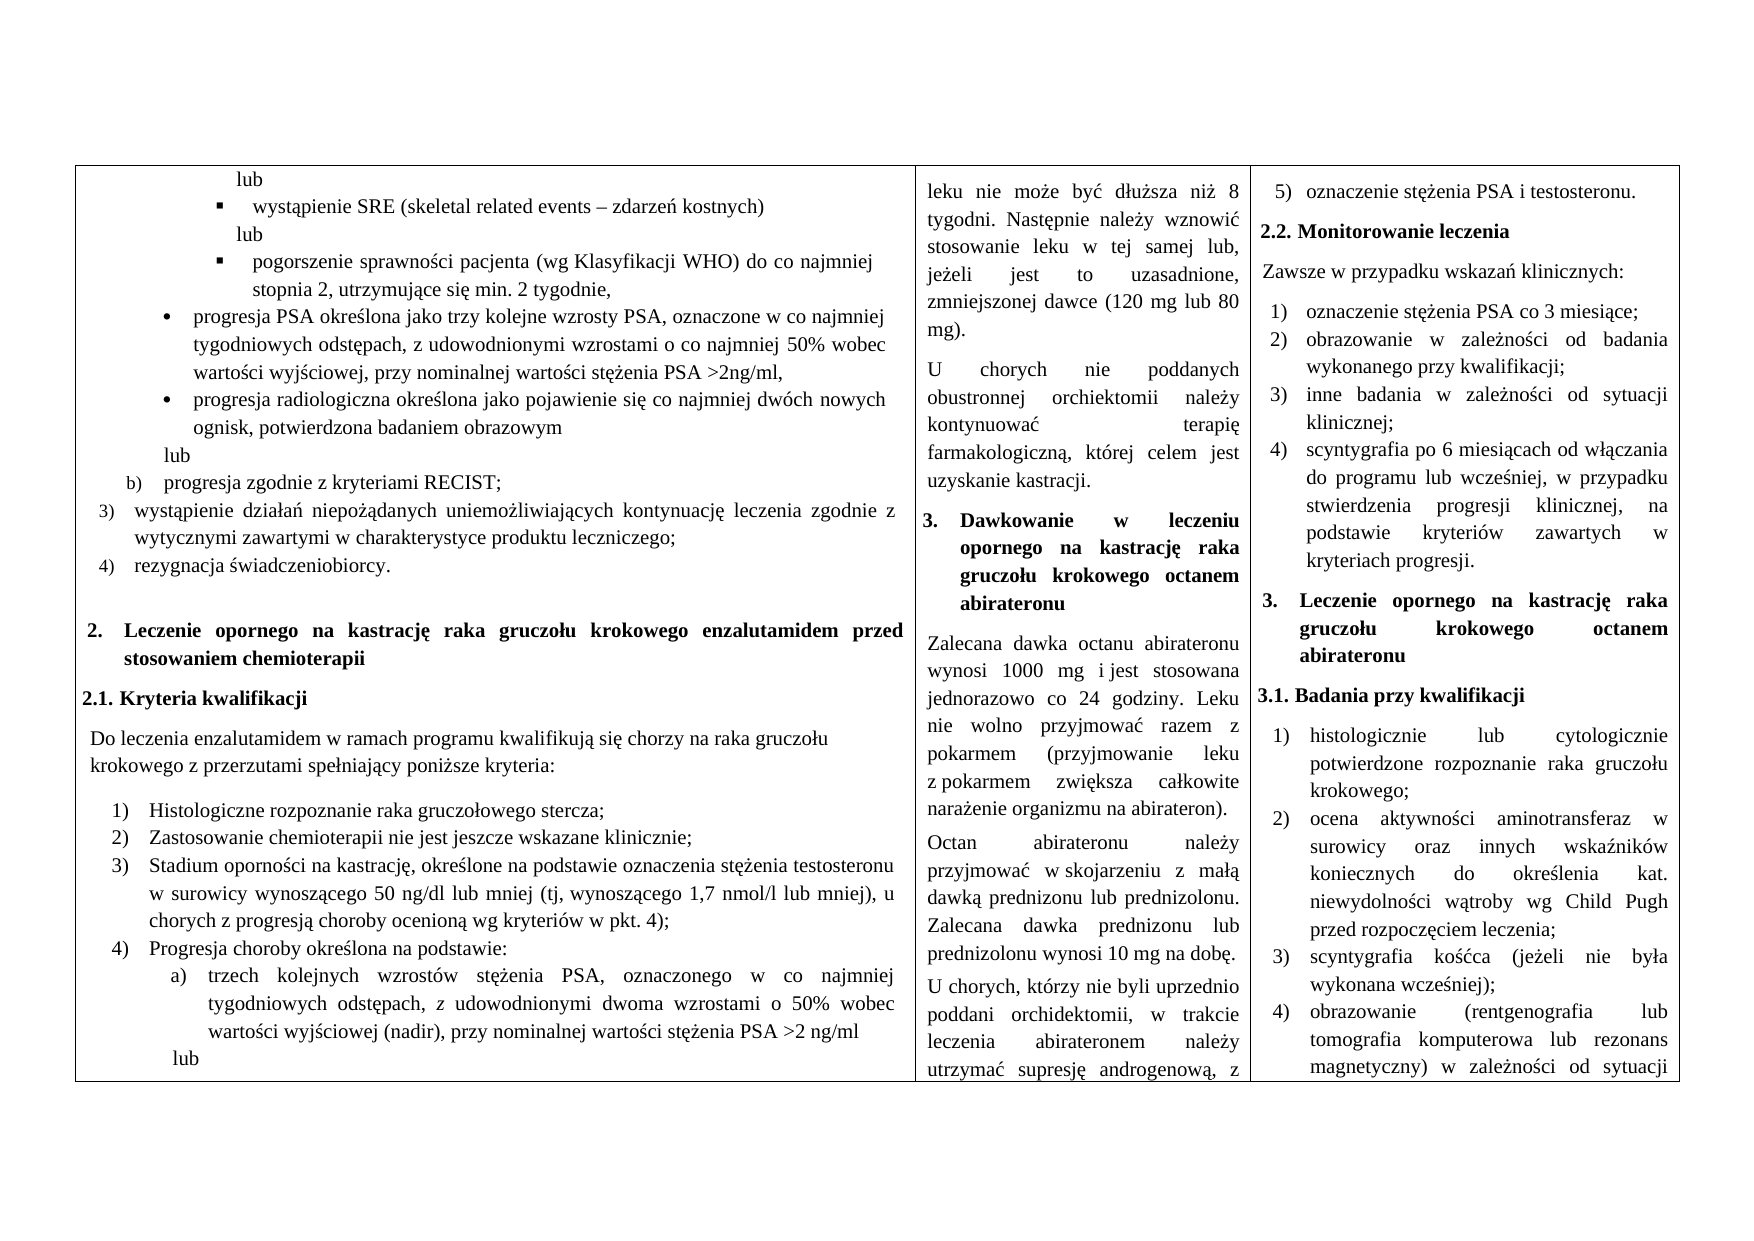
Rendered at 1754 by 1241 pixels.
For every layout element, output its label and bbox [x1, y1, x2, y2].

table_cell [1251, 166, 1679, 1081]
table_cell [916, 166, 1250, 1081]
table_cell [76, 166, 915, 1081]
